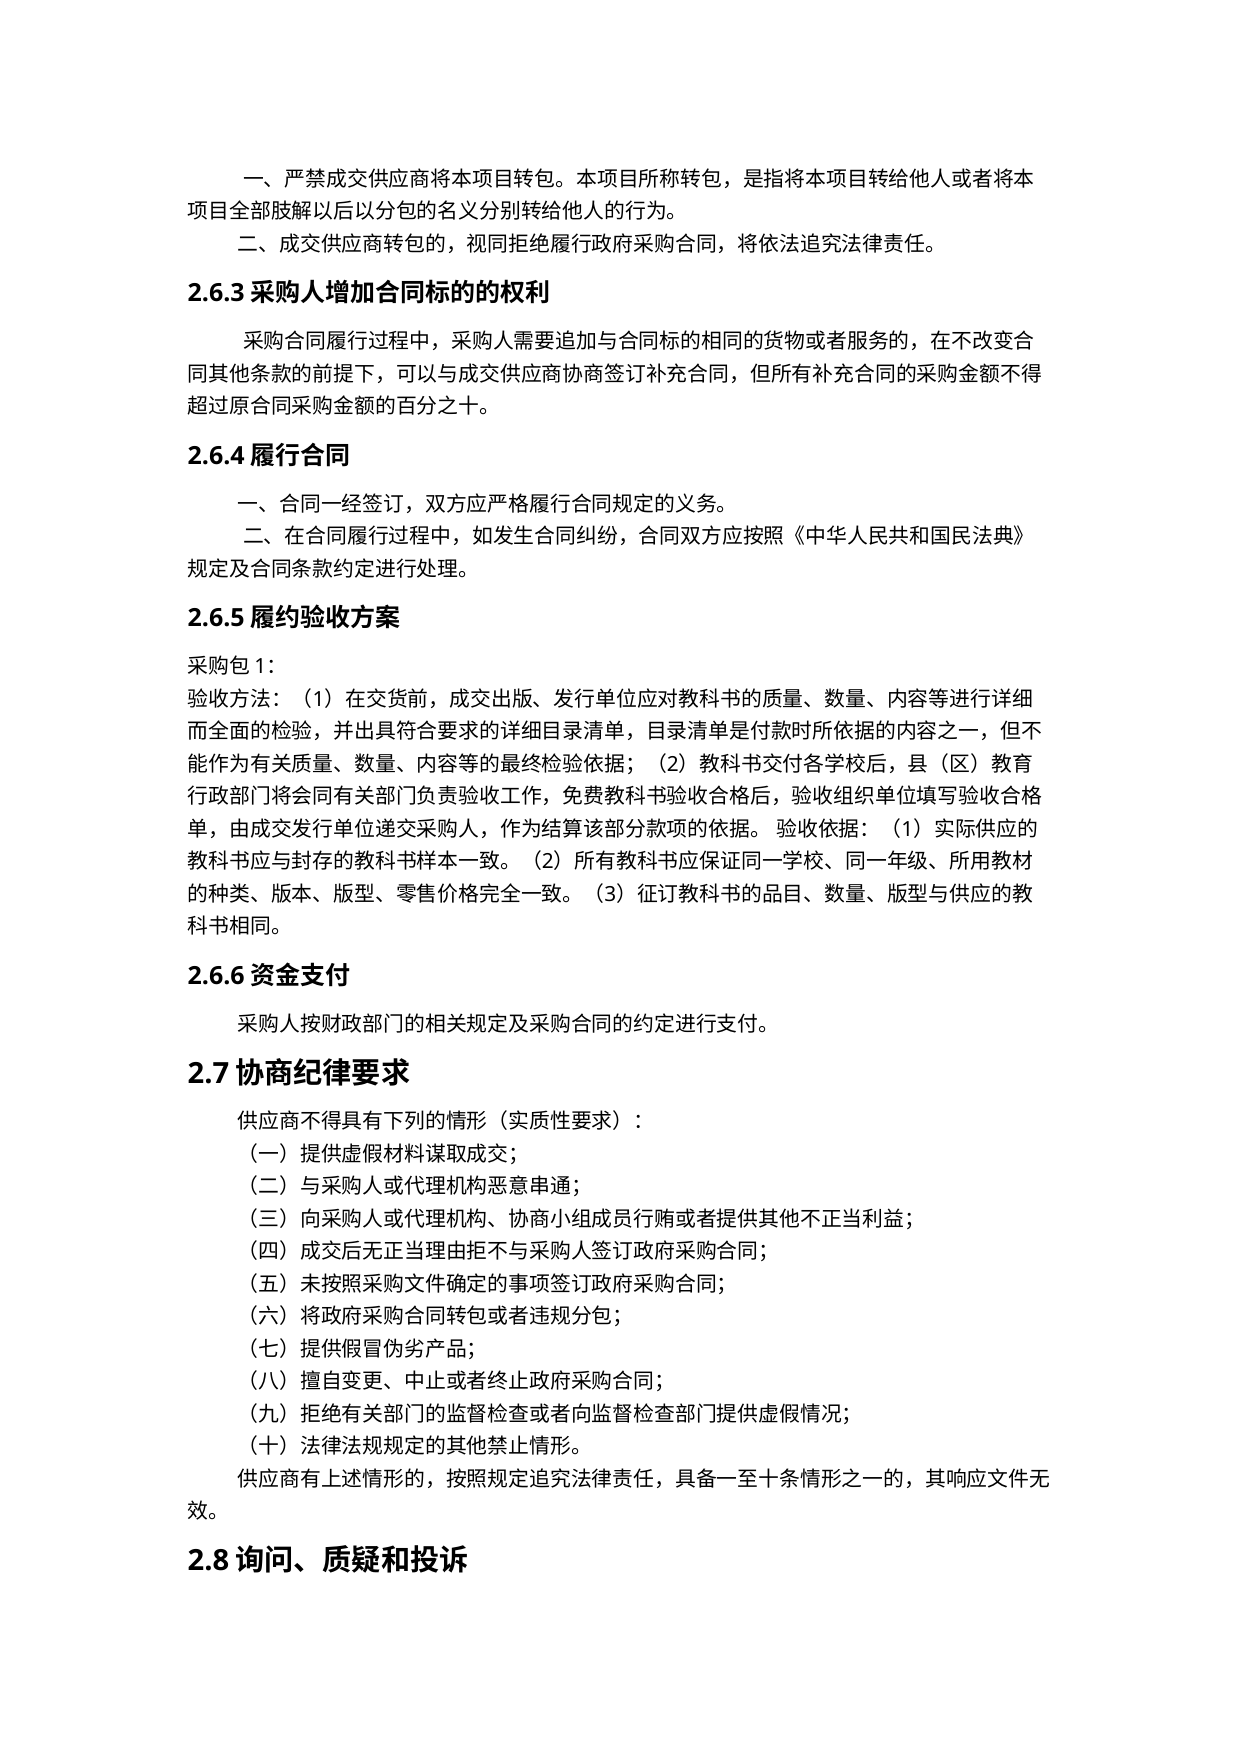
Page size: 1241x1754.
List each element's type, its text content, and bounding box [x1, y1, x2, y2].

text （七）提供假冒伪劣产品； [187, 1332, 1053, 1364]
text 二、在合同履行过程中，如发生合同纠纷，合同双方应按照《中华人民共和国民法典》规定及合同条款约定进行处理。 [187, 519, 1053, 584]
text （十）法律法规规定的其他禁止情形。 [187, 1429, 1053, 1462]
text （六）将政府采购合同转包或者违规分包； [187, 1299, 1053, 1332]
text （四）成交后无正当理由拒不与采购人签订政府采购合同； [187, 1234, 1053, 1267]
text 2.8询问、质疑和投诉 [187, 1527, 1053, 1592]
text （一）提供虚假材料谋取成交； [187, 1137, 1053, 1169]
text 二、成交供应商转包的，视同拒绝履行政府采购合同，将依法追究法律责任。 [187, 227, 1053, 259]
text （八）擅自变更、中止或者终止政府采购合同； [187, 1364, 1053, 1397]
text （九）拒绝有关部门的监督检查或者向监督检查部门提供虚假情况； [187, 1397, 1053, 1429]
text 2.7协商纪律要求 [187, 1039, 1053, 1104]
text （五）未按照采购文件确定的事项签订政府采购合同； [187, 1267, 1053, 1299]
text 2.6.4履行合同 [187, 422, 1053, 487]
text 验收方法：（1）在交货前，成交出版、发行单位应对教科书的质量、数量、内容等进行详细而全面的检验，并出具符合要求的详细目录清单，目录清单是付款时所依据的内容之一，但不能作为有关质量、数量、内容等的最终检验依据；（2）教科书交付各学校后，县（区）教育行政部门将会同有关部门负责验收工作，免费教科书验收合格后，验收组织单位填写验收合格单，由成交发行单位递交采购人，作为结算该部分款项的依据。 验收依据：（1）实际供应的教科书应与封存的教科书样本一致。（2）所有教科书应保证同一学校、同一年级、所用教材的种类、版本、版型、零售价格完全一致。（3）征订教科书的品目、数量、版型与供应的教科书相同。 [187, 682, 1053, 942]
text 一、合同一经签订，双方应严格履行合同规定的义务。 [187, 487, 1053, 519]
text 采购合同履行过程中，采购人需要追加与合同标的相同的货物或者服务的，在不改变合同其他条款的前提下，可以与成交供应商协商签订补充合同，但所有补充合同的采购金额不得超过原合同采购金额的百分之十。 [187, 324, 1053, 422]
text 采购人按财政部门的相关规定及采购合同的约定进行支付。 [187, 1007, 1053, 1039]
text 2.6.3采购人增加合同标的的权利 [187, 259, 1053, 324]
text 供应商有上述情形的，按照规定追究法律责任，具备一至十条情形之一的，其响应文件无效。 [187, 1462, 1053, 1527]
text 供应商不得具有下列的情形（实质性要求）： [187, 1104, 1053, 1137]
text （三）向采购人或代理机构、协商小组成员行贿或者提供其他不正当利益； [187, 1202, 1053, 1234]
text 采购包1： [187, 649, 1053, 682]
text （二）与采购人或代理机构恶意串通； [187, 1169, 1053, 1202]
text 一、严禁成交供应商将本项目转包。本项目所称转包，是指将本项目转给他人或者将本项目全部肢解以后以分包的名义分别转给他人的行为。 [187, 162, 1053, 227]
text 2.6.5履约验收方案 [187, 584, 1053, 649]
text 2.6.6资金支付 [187, 942, 1053, 1007]
